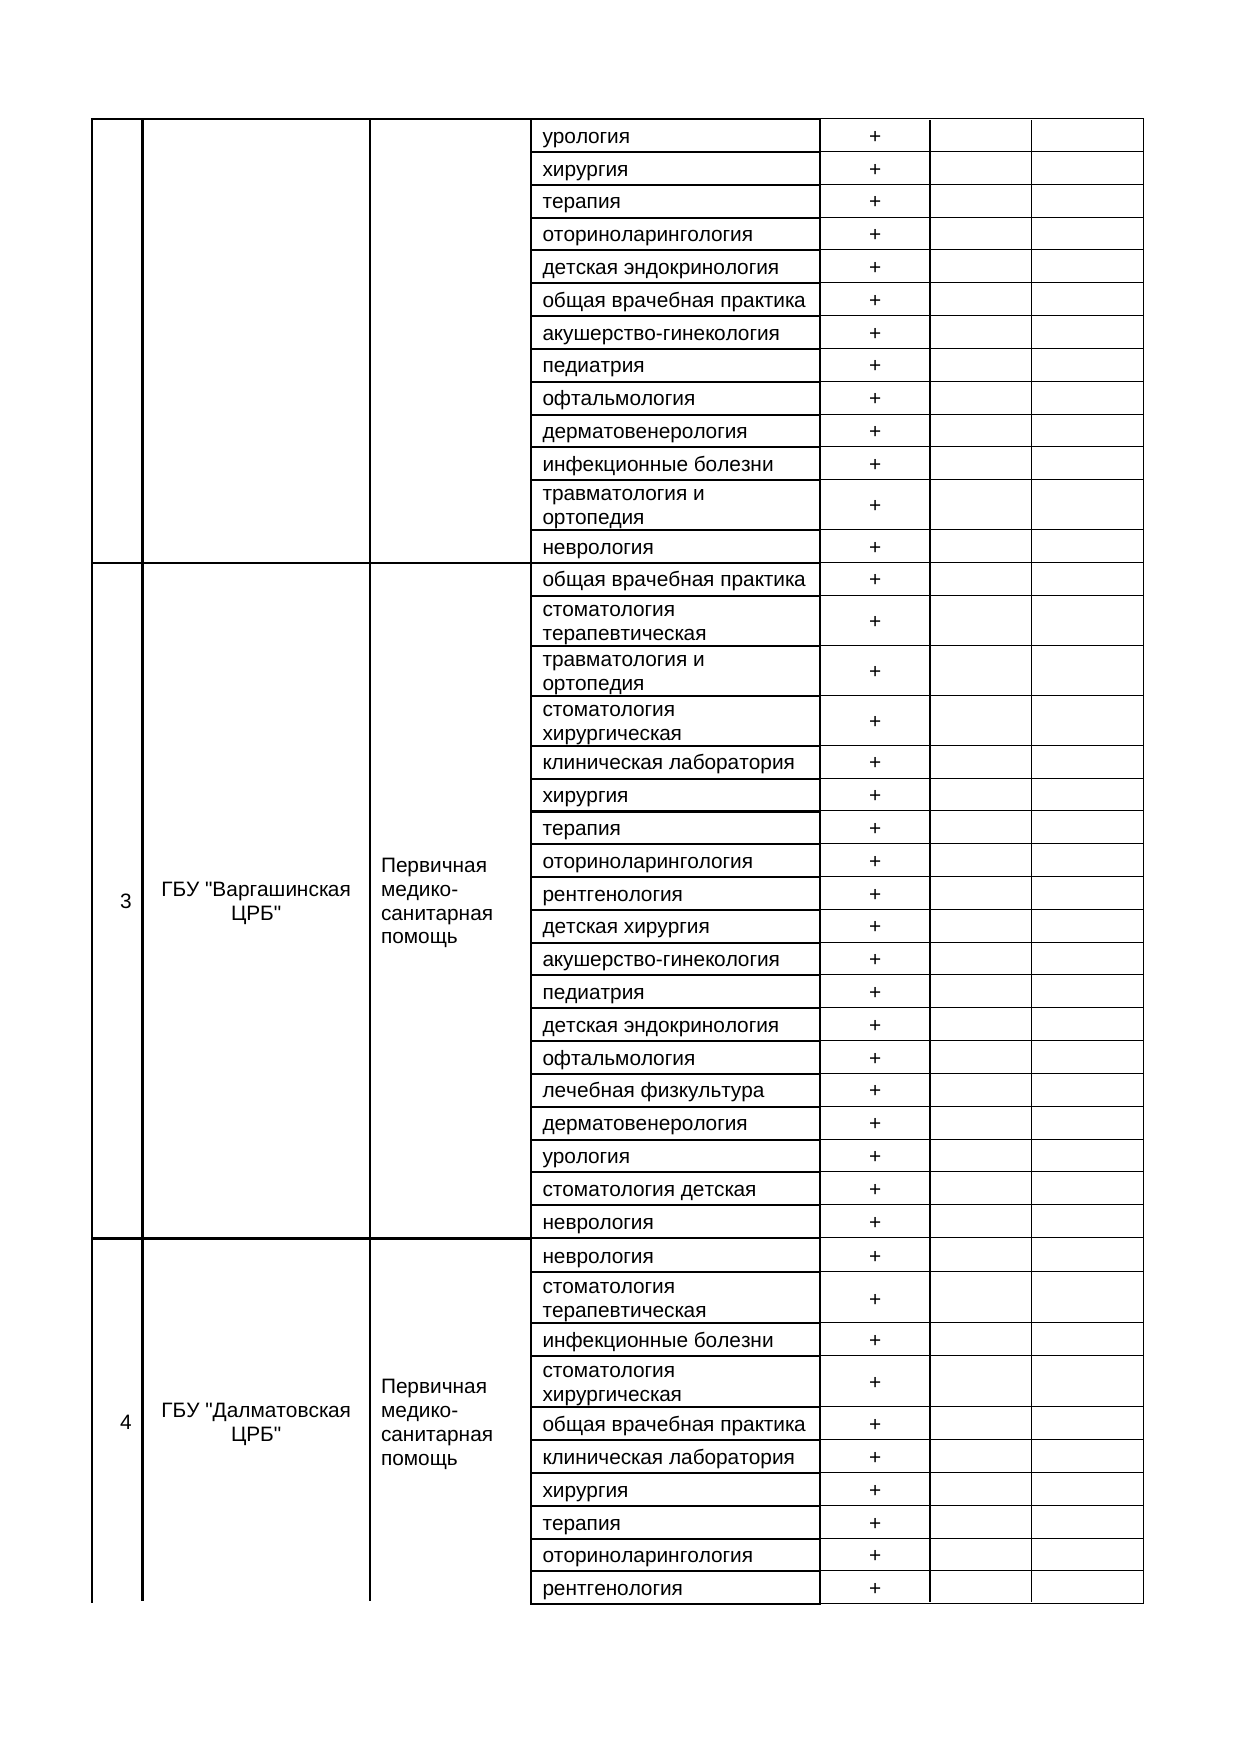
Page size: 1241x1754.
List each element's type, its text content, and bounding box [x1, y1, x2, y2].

table_cell [931, 480, 1031, 529]
table_cell [1032, 1041, 1143, 1073]
table_cell [1032, 185, 1143, 217]
table_cell [931, 250, 1031, 282]
table_cell [1032, 910, 1143, 942]
table_cell детская эндокринология [532, 251, 819, 282]
table_cell [931, 746, 1031, 777]
table_cell ГБУ "Варгашинская ЦРБ" [144, 564, 369, 1237]
table_cell дерматовенерология [532, 416, 819, 446]
table_cell [931, 1323, 1031, 1355]
table_cell + [821, 1041, 929, 1073]
table_cell [931, 1074, 1031, 1106]
table_cell + [821, 250, 929, 282]
table_cell терапия [532, 1507, 819, 1537]
table_cell [931, 1107, 1031, 1138]
table_cell [1032, 877, 1143, 909]
table_cell [931, 1008, 1031, 1040]
table_cell [1032, 1238, 1143, 1271]
table_cell + [821, 779, 929, 810]
table_cell [1032, 447, 1143, 479]
table_cell [931, 316, 1031, 348]
table_cell [931, 596, 1031, 645]
table_cell оториноларингология [532, 845, 819, 876]
table_cell [1032, 1407, 1143, 1439]
table_cell + [821, 1140, 929, 1171]
table_cell педиатрия [532, 976, 819, 1007]
table_cell [931, 1440, 1031, 1472]
table_cell оториноларингология [532, 1540, 819, 1570]
table_cell лечебная физкультура [532, 1075, 819, 1106]
table_cell инфекционные болезни [532, 448, 819, 479]
table_cell [1032, 1107, 1143, 1138]
table_cell [931, 910, 1031, 942]
table_cell + [821, 316, 929, 348]
table_cell + [821, 119, 930, 151]
table_cell оториноларингология [532, 219, 819, 249]
table_cell стоматология терапевтическая [532, 597, 819, 645]
table_cell терапия [532, 813, 819, 843]
table_cell урология [532, 120, 819, 151]
table_cell акушерство-гинекология [532, 944, 819, 974]
table_cell + [821, 1008, 929, 1040]
table_cell [931, 779, 1031, 810]
table_cell [1032, 1506, 1143, 1537]
table_cell [1032, 1356, 1143, 1406]
table_cell + [821, 1473, 929, 1504]
table_cell [1031, 119, 1143, 151]
table_cell ГБУ "Далматовская ЦРБ" [143, 1240, 369, 1603]
table_cell неврология [532, 1239, 819, 1271]
table_cell + [821, 218, 929, 249]
table_cell урология [532, 1141, 819, 1171]
table_cell [1032, 283, 1143, 315]
table_cell + [821, 1107, 929, 1138]
table_cell + [821, 480, 929, 529]
table_cell + [821, 283, 929, 315]
table_cell [1032, 943, 1143, 974]
table_cell рентгенология [532, 878, 819, 909]
table_cell [931, 563, 1031, 595]
table_cell + [821, 746, 929, 777]
table_cell + [821, 530, 929, 562]
table_cell + [821, 646, 929, 695]
table_cell общая врачебная практика [532, 564, 819, 595]
table_cell [1032, 1205, 1143, 1237]
table_cell [931, 877, 1031, 909]
table_cell [1032, 382, 1143, 413]
table_cell + [821, 596, 929, 645]
table_cell [1032, 1008, 1143, 1040]
table_cell [931, 1272, 1031, 1322]
table_cell [931, 1356, 1031, 1406]
table_cell + [821, 1571, 930, 1603]
table_cell детская эндокринология [532, 1009, 819, 1040]
table_cell педиатрия [532, 350, 819, 381]
table_cell [1032, 415, 1143, 446]
table_cell [931, 844, 1031, 876]
table_cell + [821, 185, 929, 217]
table_cell [931, 1473, 1031, 1504]
table_cell + [821, 1205, 929, 1237]
table_cell + [821, 696, 929, 745]
table_cell 4 [93, 1240, 142, 1603]
table_cell [1032, 1140, 1143, 1171]
table_cell хирургия [532, 153, 819, 184]
table_cell детская хирургия [532, 911, 819, 942]
table_cell [931, 943, 1031, 974]
table_cell + [821, 910, 929, 942]
table_cell [931, 1140, 1031, 1171]
table_cell + [821, 1539, 929, 1570]
table_cell + [821, 1272, 929, 1322]
table_cell + [821, 382, 929, 413]
table_cell + [821, 1440, 929, 1472]
table_cell [1032, 696, 1143, 745]
table_cell общая врачебная практика [532, 1408, 819, 1439]
table_cell акушерство-гинекология [532, 317, 819, 348]
table_cell [1032, 1539, 1143, 1570]
table_cell [931, 382, 1031, 413]
table_cell + [821, 1506, 929, 1537]
table_cell + [821, 349, 929, 381]
table_cell + [821, 877, 929, 909]
table_cell [1032, 844, 1143, 876]
table_cell [930, 1571, 1031, 1603]
table_cell + [821, 943, 929, 974]
table_cell + [821, 975, 929, 1007]
table_cell [1031, 1571, 1143, 1603]
table_cell дерматовенерология [532, 1108, 819, 1138]
table_cell терапия [532, 186, 819, 217]
table_cell неврология [532, 1206, 819, 1237]
table_cell [931, 1407, 1031, 1439]
table_cell [1032, 1074, 1143, 1106]
table_cell + [821, 415, 929, 446]
table_cell стоматология детская [532, 1173, 819, 1204]
table_cell Первичная медико-санитарная помощь [370, 1240, 530, 1603]
table_cell + [821, 1238, 929, 1271]
table_cell [931, 1238, 1031, 1271]
table_cell [930, 119, 1031, 151]
table_cell + [821, 1323, 929, 1355]
table_cell [931, 1205, 1031, 1237]
table_cell [1032, 1323, 1143, 1355]
table_cell + [821, 811, 929, 843]
table_cell инфекционные болезни [532, 1324, 819, 1355]
table_cell офтальмология [532, 1042, 819, 1073]
table_cell [1032, 480, 1143, 529]
table_cell [931, 152, 1031, 184]
table_cell клиническая лаборатория [532, 1441, 819, 1472]
table_cell + [821, 1172, 929, 1204]
table_cell хирургия [532, 1474, 819, 1504]
table_cell [931, 1506, 1031, 1537]
table_cell + [821, 844, 929, 876]
table_cell [1032, 563, 1143, 595]
table_cell стоматология терапевтическая [532, 1273, 819, 1322]
table_cell [1032, 250, 1143, 282]
table_cell + [821, 1074, 929, 1106]
table_cell [1032, 218, 1143, 249]
table_cell Первичная медико-санитарная помощь [371, 564, 530, 1237]
table_cell [1032, 779, 1143, 810]
table_cell [1032, 1272, 1143, 1322]
table_cell [1032, 746, 1143, 777]
table_cell неврология [532, 531, 819, 562]
table_cell [931, 811, 1031, 843]
table_cell [931, 696, 1031, 745]
table_cell [931, 218, 1031, 249]
table_cell хирургия [532, 780, 819, 810]
table_cell [931, 1539, 1031, 1570]
table_cell + [821, 563, 929, 595]
table_cell травматология и ортопедия [532, 647, 819, 695]
table_cell [1032, 152, 1143, 184]
table_cell стоматология хирургическая [532, 1357, 819, 1406]
table_cell [1032, 1440, 1143, 1472]
table_cell [1032, 596, 1143, 645]
table_cell [1032, 646, 1143, 695]
table_cell [931, 185, 1031, 217]
table_cell [931, 349, 1031, 381]
table_cell [931, 530, 1031, 562]
table_cell [931, 447, 1031, 479]
table_cell [931, 1172, 1031, 1204]
table_cell рентгенология [532, 1572, 819, 1603]
table_cell 3 [93, 564, 141, 1237]
table_cell + [821, 447, 929, 479]
table_cell травматология и ортопедия [532, 481, 819, 529]
table_cell [1032, 316, 1143, 348]
table_cell + [821, 1407, 929, 1439]
table_cell [931, 415, 1031, 446]
table_cell [1032, 811, 1143, 843]
table_cell офтальмология [532, 383, 819, 413]
table_cell [931, 283, 1031, 315]
table_cell стоматология хирургическая [532, 697, 819, 745]
table_cell [1032, 530, 1143, 562]
table_cell [931, 975, 1031, 1007]
table_cell общая врачебная практика [532, 284, 819, 315]
table_cell [1032, 349, 1143, 381]
table_cell [1032, 1172, 1143, 1204]
table_cell + [821, 1356, 929, 1406]
table_cell [1032, 1473, 1143, 1504]
table_cell [931, 1041, 1031, 1073]
table_cell [1032, 975, 1143, 1007]
table_cell + [821, 152, 929, 184]
table_cell [931, 646, 1031, 695]
table_cell клиническая лаборатория [532, 747, 819, 777]
